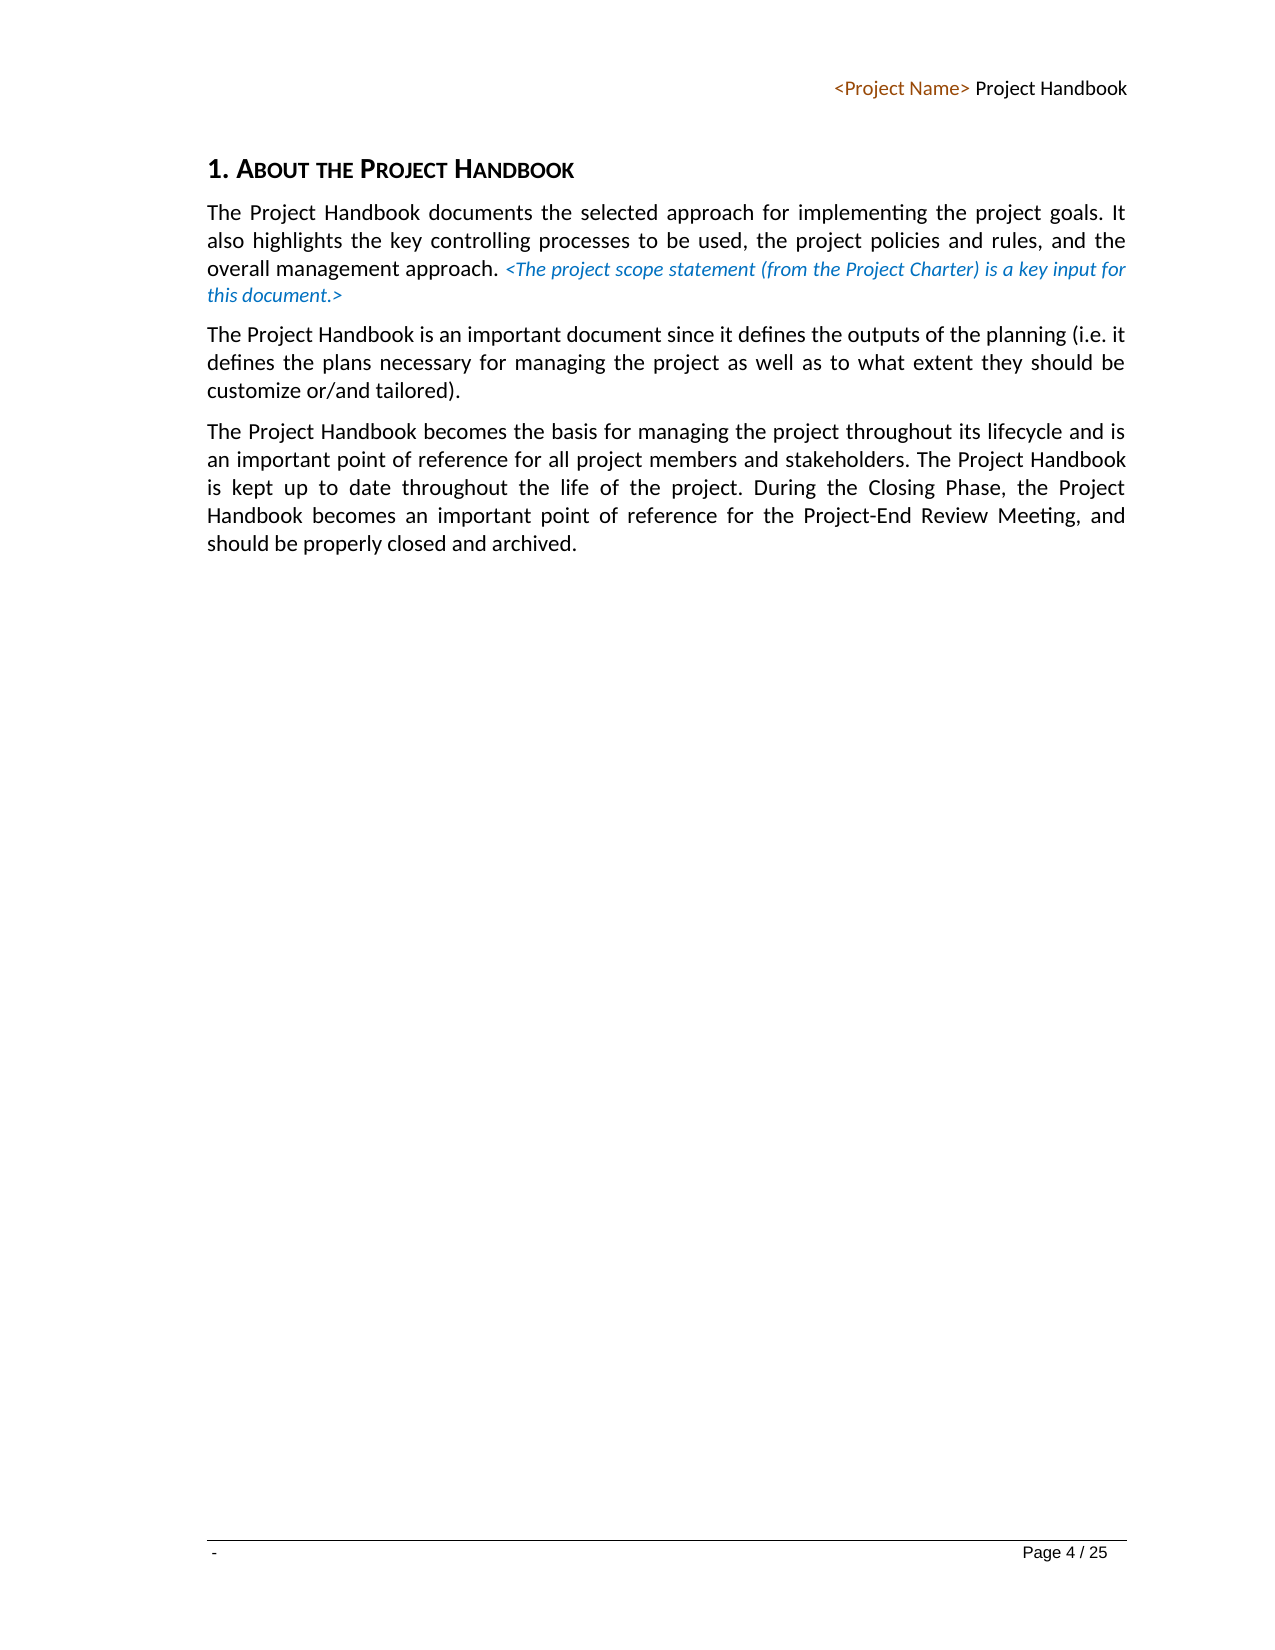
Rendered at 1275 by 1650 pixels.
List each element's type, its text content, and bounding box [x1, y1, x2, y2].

subtitle About the Project Handbook [207, 150, 1127, 186]
text The Project Handbook documents the selected approach for implementing the project goals. It also highlights the key controlling processes to be used, the project policies and rules, and the overall management approach. <The project scope statement (from the Project Charter) is a key input for this document.> [207, 198, 1127, 308]
text The Project Handbook becomes the basis for managing the project throughout its lifecycle and is an important point of reference for all project members and stakeholders. The Project Handbook is kept up to date throughout the life of the project. During the Closing Phase, the Project Handbook becomes an important point of reference for the Project-End Review Meeting, and should be properly closed and archived. [207, 417, 1127, 557]
text The Project Handbook is an important document since it defines the outputs of the planning (i.e. it defines the plans necessary for managing the project as well as to what extent they should be customize or/and tailored). [207, 320, 1127, 404]
